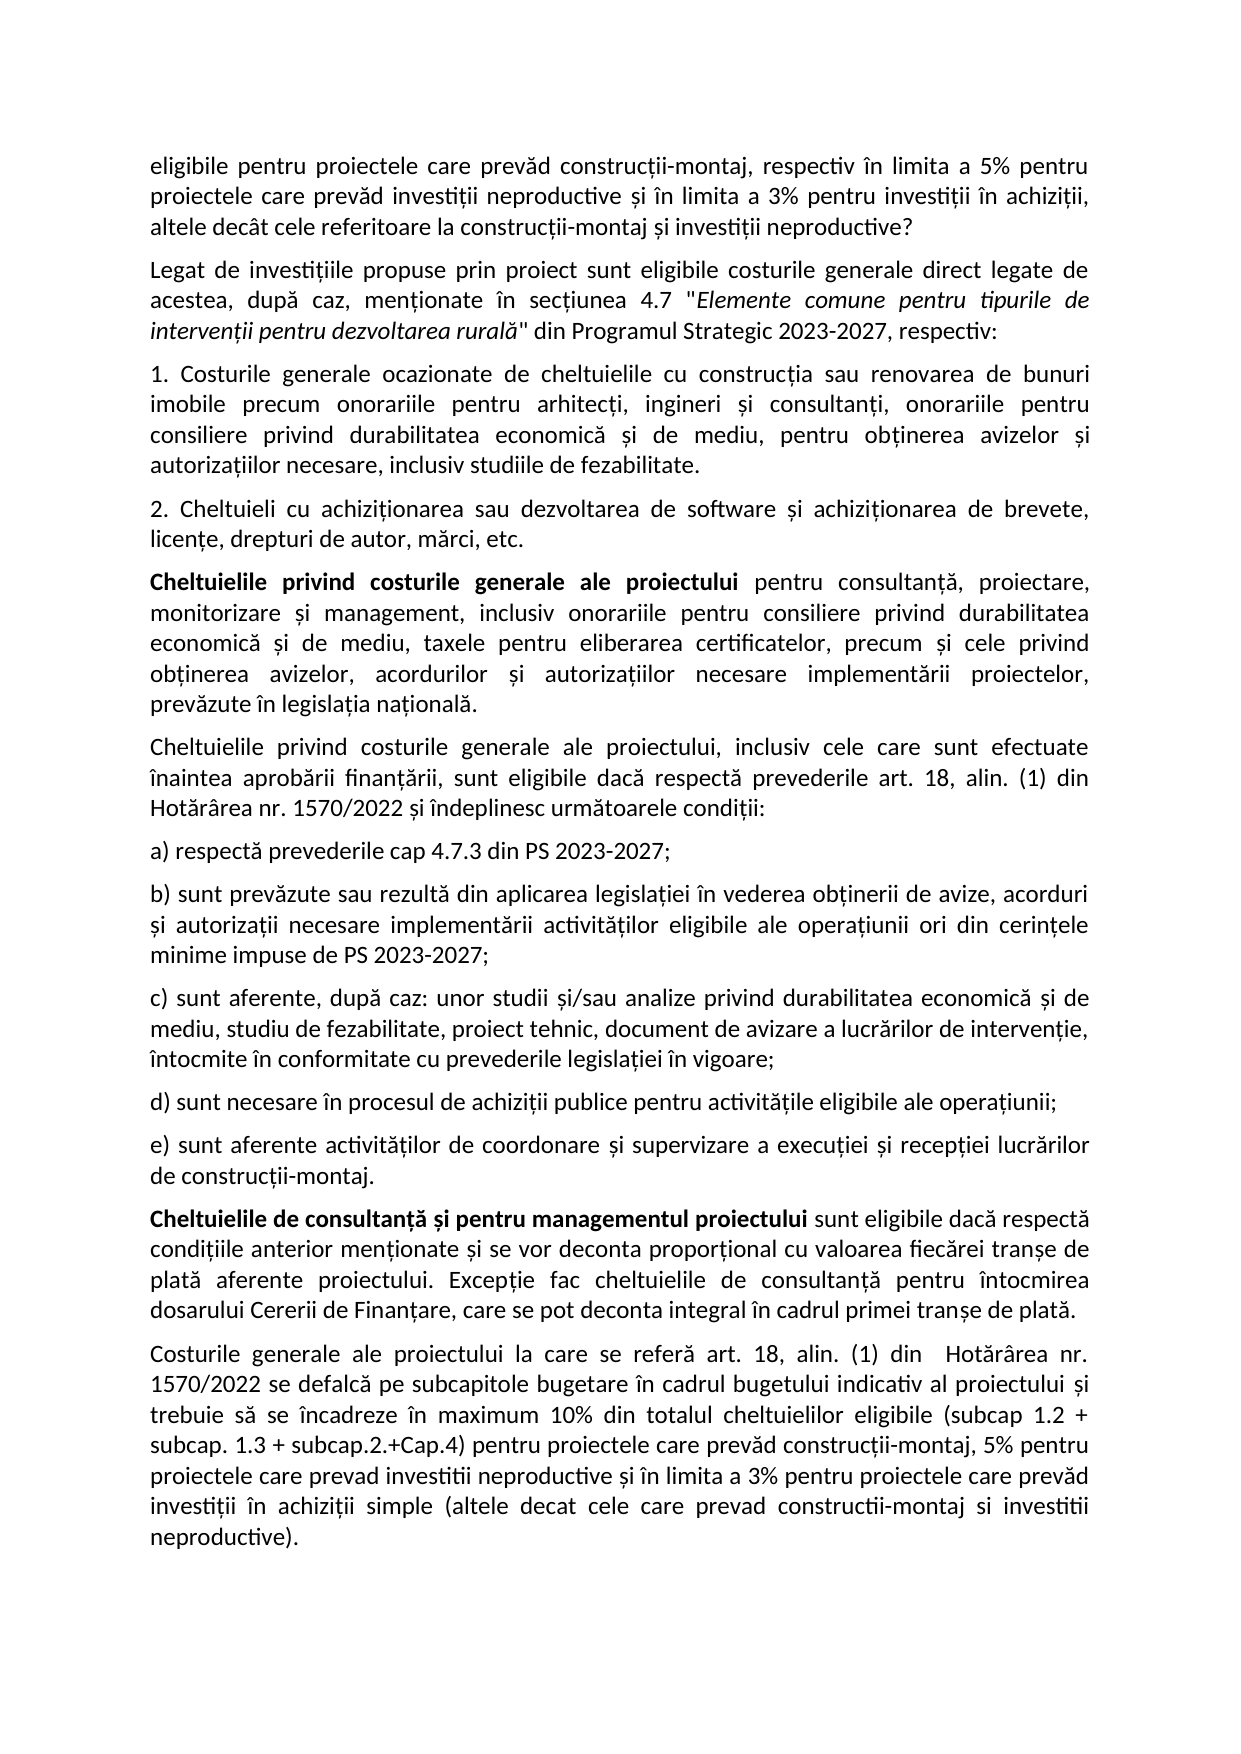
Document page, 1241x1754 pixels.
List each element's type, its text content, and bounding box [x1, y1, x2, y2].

text d) sunt necesare în procesul de achiziţii publice pentru activităţile eligibile ale operaţiunii; [150, 1087, 1090, 1117]
text Legat de investițiile propuse prin proiect sunt eligibile costurile generale direct legate de acestea, după caz, menționate în secțiunea 4.7 "Elemente comune pentru tipurile de intervenții pentru dezvoltarea rurală" din Programul Strategic 2023-2027, respectiv: [150, 254, 1090, 346]
text b) sunt prevăzute sau rezultă din aplicarea legislaţiei în vederea obţinerii de avize, acorduri şi autorizaţii necesare implementării activităţilor eligibile ale operaţiunii ori din cerinţele minime impuse de PS 2023-2027; [150, 878, 1090, 970]
text 1. Costurile generale ocazionate de cheltuielile cu construcția sau renovarea de bunuri imobile precum onorariile pentru arhitecți, ingineri și consultanți, onorariile pentru consiliere privind durabilitatea economică și de mediu, pentru obținerea avizelor și autorizațiilor necesare, inclusiv studiile de fezabilitate. [150, 358, 1090, 480]
text Costurile generale ale proiectului la care se referă art. 18, alin. (1) din Hotărârea nr. 1570/2022 se defalcă pe subcapitole bugetare în cadrul bugetului indicativ al proiectului şi trebuie să se încadreze în maximum 10% din totalul cheltuielilor eligibile (subcap 1.2 + subcap. 1.3 + subcap.2.+Cap.4) pentru proiectele care prevăd construcţii-montaj, 5% pentru proiectele care prevad investitii neproductive și în limita a 3% pentru proiectele care prevăd investiții în achiziții simple (altele decat cele care prevad constructii-montaj si investitii neproductive). [150, 1338, 1090, 1551]
text c) sunt aferente, după caz: unor studii şi/sau analize privind durabilitatea economică şi de mediu, studiu de fezabilitate, proiect tehnic, document de avizare a lucrărilor de intervenţie, întocmite în conformitate cu prevederile legislaţiei în vigoare; [150, 982, 1090, 1074]
text e) sunt aferente activităţilor de coordonare şi supervizare a execuţiei şi recepţiei lucrărilor de construcţii-montaj. [150, 1129, 1090, 1191]
text Cheltuielile privind costurile generale ale proiectului, inclusiv cele care sunt efectuate înaintea aprobării finanțării, sunt eligibile dacă respectă prevederile art. 18, alin. (1) din Hotărârea nr. 1570/2022 şi îndeplinesc următoarele condiții: [150, 731, 1090, 823]
text 2. Cheltuieli cu achiziționarea sau dezvoltarea de software și achiziționarea de brevete, licențe, drepturi de autor, mărci, etc. [150, 493, 1090, 554]
text a) respectă prevederile cap 4.7.3 din PS 2023-2027; [150, 835, 1090, 866]
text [150, 150, 1090, 242]
text Cheltuielile privind costurile generale ale proiectului pentru consultanță, proiectare, monitorizare și management, inclusiv onorariile pentru consiliere privind durabilitatea economică și de mediu, taxele pentru eliberarea certificatelor, precum şi cele privind obţinerea avizelor, acordurilor şi autorizaţiilor necesare implementării proiectelor, prevăzute în legislaţia naţională. [150, 566, 1090, 719]
text Cheltuielile de consultanță şi pentru managementul proiectului sunt eligibile dacă respectă condițiile anterior menționate şi se vor deconta proporțional cu valoarea fiecărei tranşe de plată aferente proiectului. Excepție fac cheltuielile de consultanță pentru întocmirea dosarului Cererii de Finanţare, care se pot deconta integral în cadrul primei tranşe de plată. [150, 1203, 1090, 1325]
